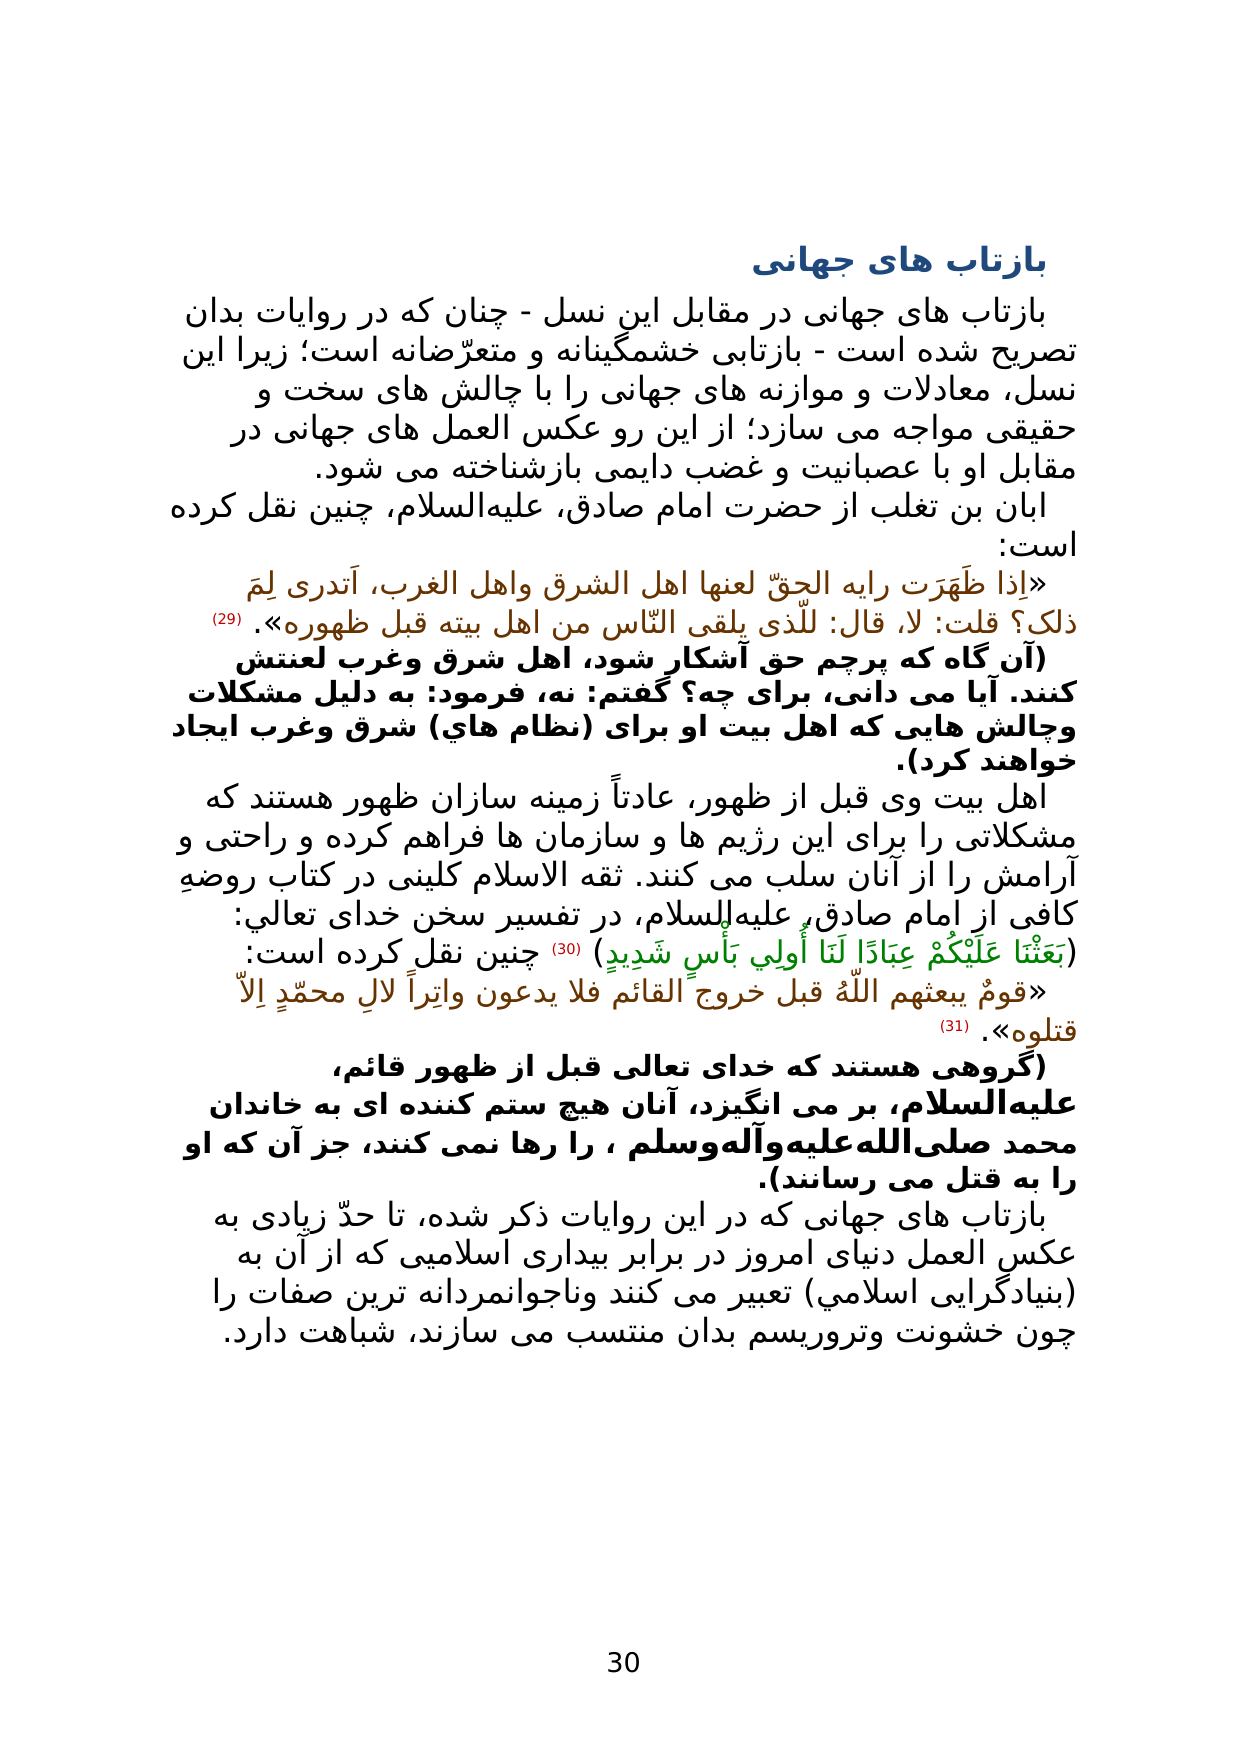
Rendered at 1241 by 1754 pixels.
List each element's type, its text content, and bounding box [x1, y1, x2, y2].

text بازتاب هاى جهانى در مقابل اين نسل - چنان که در روايات بدان تصريح شده است - بازتابى خشمگينانه و متعرّضانه است؛ زيرا اين نسل، معادلات و موازنه هاى جهانى را با چالش هاى سخت و حقيقى مواجه مى سازد؛ از اين رو عکس العمل هاى جهانى در مقابل او با عصبانيت و غضب دايمى بازشناخته مى شود. [169, 292, 1078, 486]
subtitle بازتاب هاى جهانى [169, 241, 1078, 279]
text (گروهى هستند که خداى تعالى قبل از ظهور قائم، عليه‌السلام، بر مى انگيزد، آنان هيچ ستم کننده اى به خاندان محمد صلى‌الله‌عليه‌وآله‌وسلم ، را رها نمى کنند، جز آن که او را به قتل مى رسانند). [169, 1049, 1078, 1195]
text ابان بن تغلب از حضرت امام صادق، عليه‌السلام، چنين نقل کرده است: [169, 486, 1078, 564]
text «قومٌ يبعثهم اللّهُ قبل خروج القائم فلا يدعون واتِراً لالِ محمّدٍ اِلاّ قتلوه». (31) [169, 972, 1078, 1049]
text (آن گاه که پرچم حق آشکار شود، اهل شرق وغرب لعنتش کنند. آيا مى دانى، براى چه؟ گفتم: نه، فرمود: به دليل مشکلات وچالش هايى که اهل بيت او براى (نظام هاي) شرق وغرب ايجاد خواهند کرد). [169, 642, 1078, 777]
text بازتاب هاى جهانى که در اين روايات ذکر شده، تا حدّ زيادى به عکس العمل دنياى امروز در برابر بيدارى اسلاميى که از آن به (بنيادگرايى اسلامي) تعبير مى کنند وناجوانمردانه ترين صفات را چون خشونت وتروريسم بدان منتسب مى سازند، شباهت دارد. [169, 1195, 1078, 1350]
text «اِذا ظَهَرَت رايه الحقّ لعنها اهل الشرق واهل الغرب، اَتدرى لِمَ ذلک؟ قلت: لا، قال: للّذى يلقى النّاس من اهل بيته قبل ظهوره». (29) [169, 564, 1078, 642]
text اهل بيت وى قبل از ظهور، عادتاً زمينه سازان ظهور هستند که مشکلاتى را براى اين رژيم ها و سازمان ها فراهم کرده و راحتى و آرامش را از آنان سلب مى کنند. ثقه الاسلام کلينى در کتاب روضهِ کافى از امام صادق، عليه‌السلام، در تفسير سخن خداى تعالي: (بَعَثْنَا عَلَيْكُمْ عِبَادًا لَنَا أُولِي بَأْسٍ شَدِيدٍ) (30) چنين نقل کرده است: [169, 777, 1078, 972]
